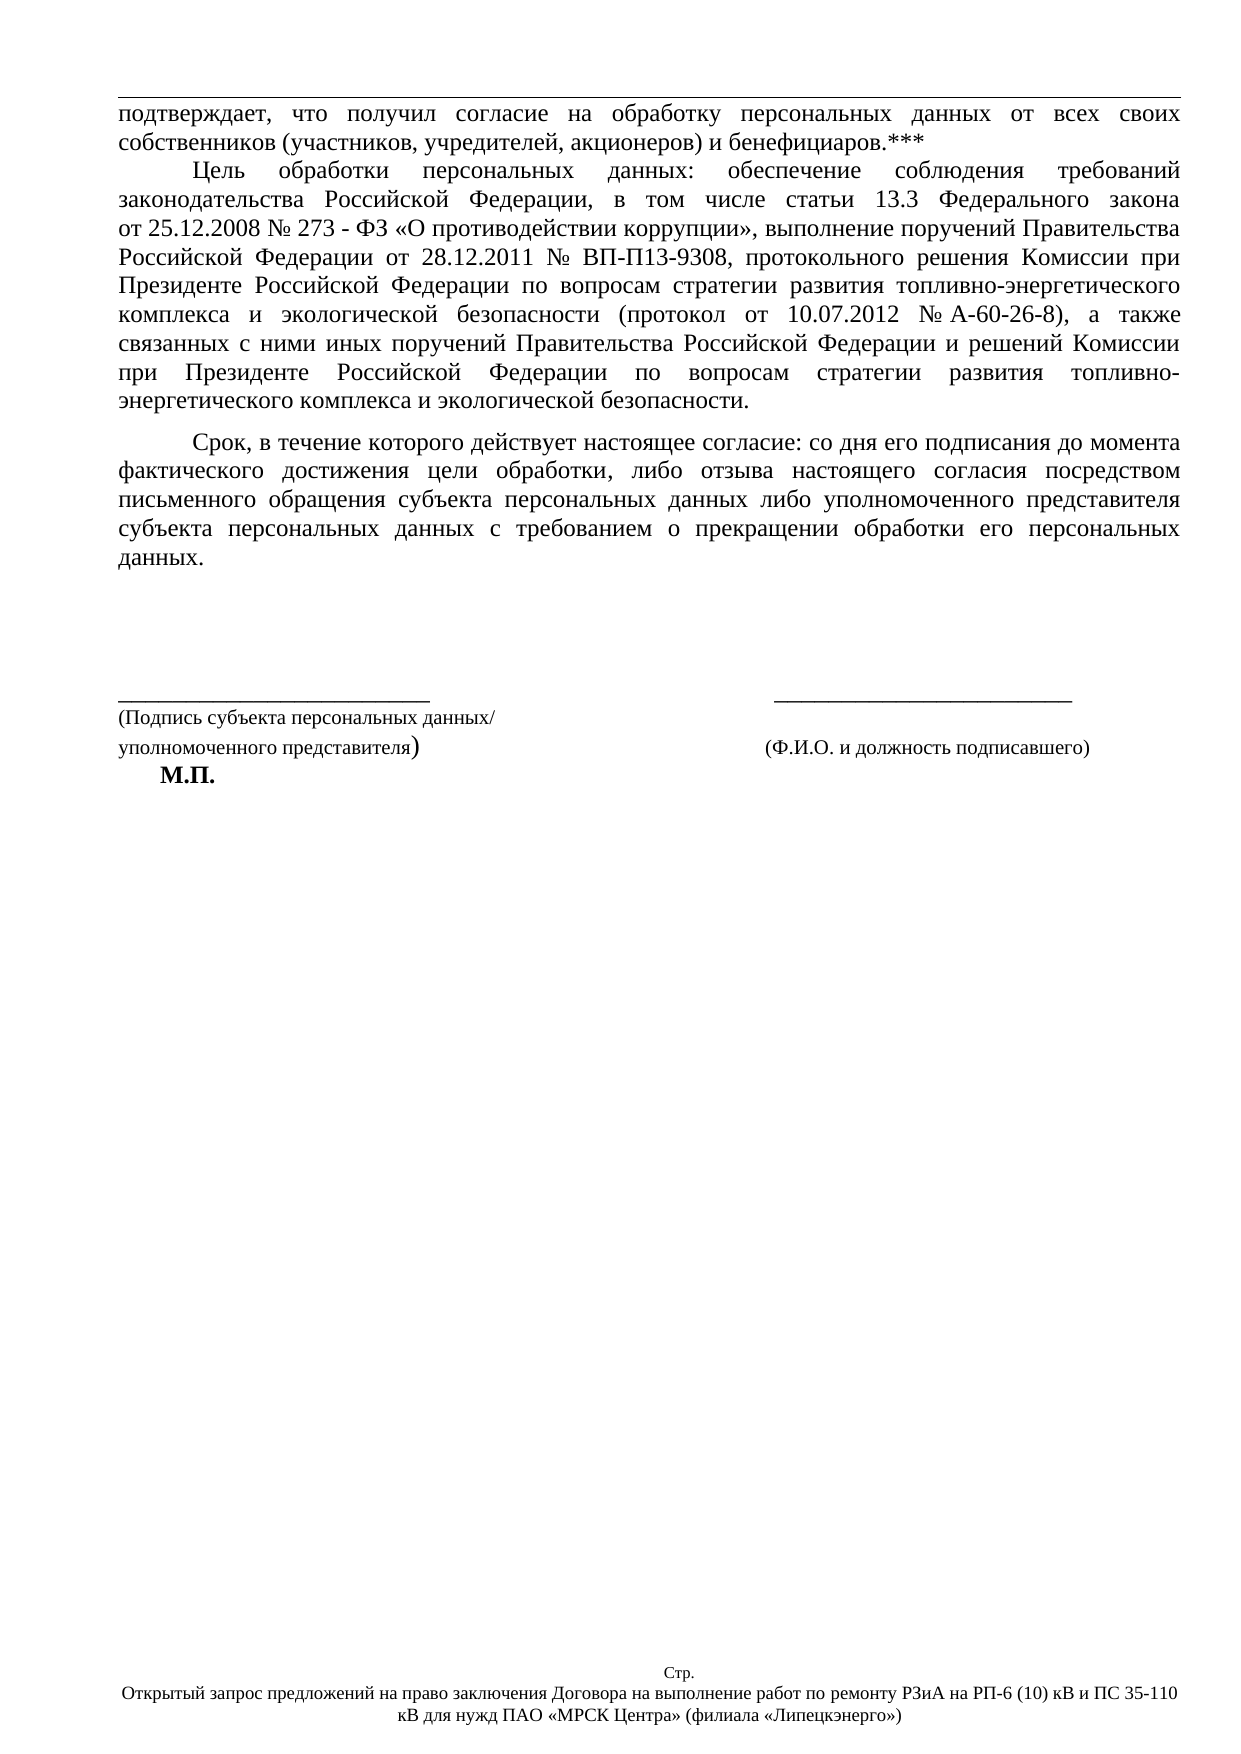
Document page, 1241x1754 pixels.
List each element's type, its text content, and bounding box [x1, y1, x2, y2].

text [118, 98, 1181, 156]
text (Подпись субъекта персональных данных/ [118, 705, 1181, 729]
text Срок, в течение которого действует настоящее согласие: со дня его подписания до момента фактического достижения цели обработки, либо отзыва настоящего согласия посредством письменного обращения субъекта персональных данных либо уполномоченного представителя субъекта персональных данных с требованием о прекращении обработки его персональных данных. [118, 427, 1181, 571]
text _______________________ ______________________ [118, 674, 1181, 705]
text уполномоченного представителя) (Ф.И.О. и должность подписавшего) [118, 729, 1181, 760]
text Цель обработки персональных данных: обеспечение соблюдения требований законодательства Российской Федерации, в том числе статьи 13.3 Федерального закона от 25.12.2008 № 273 - ФЗ «О противодействии коррупции», выполнение поручений Правительства Российской Федерации от 28.12.2011 № ВП-П13-9308, протокольного решения Комиссии при Президенте Российской Федерации по вопросам стратегии развития топливно-энергетического комплекса и экологической безопасности (протокол от 10.07.2012 № А-60-26-8), а также связанных с ними иных поручений Правительства Российской Федерации и решений Комиссии при Президенте Российской Федерации по вопросам стратегии развития топливно-энергетического комплекса и экологической безопасности. [118, 156, 1181, 414]
text М.П. [118, 760, 1181, 789]
